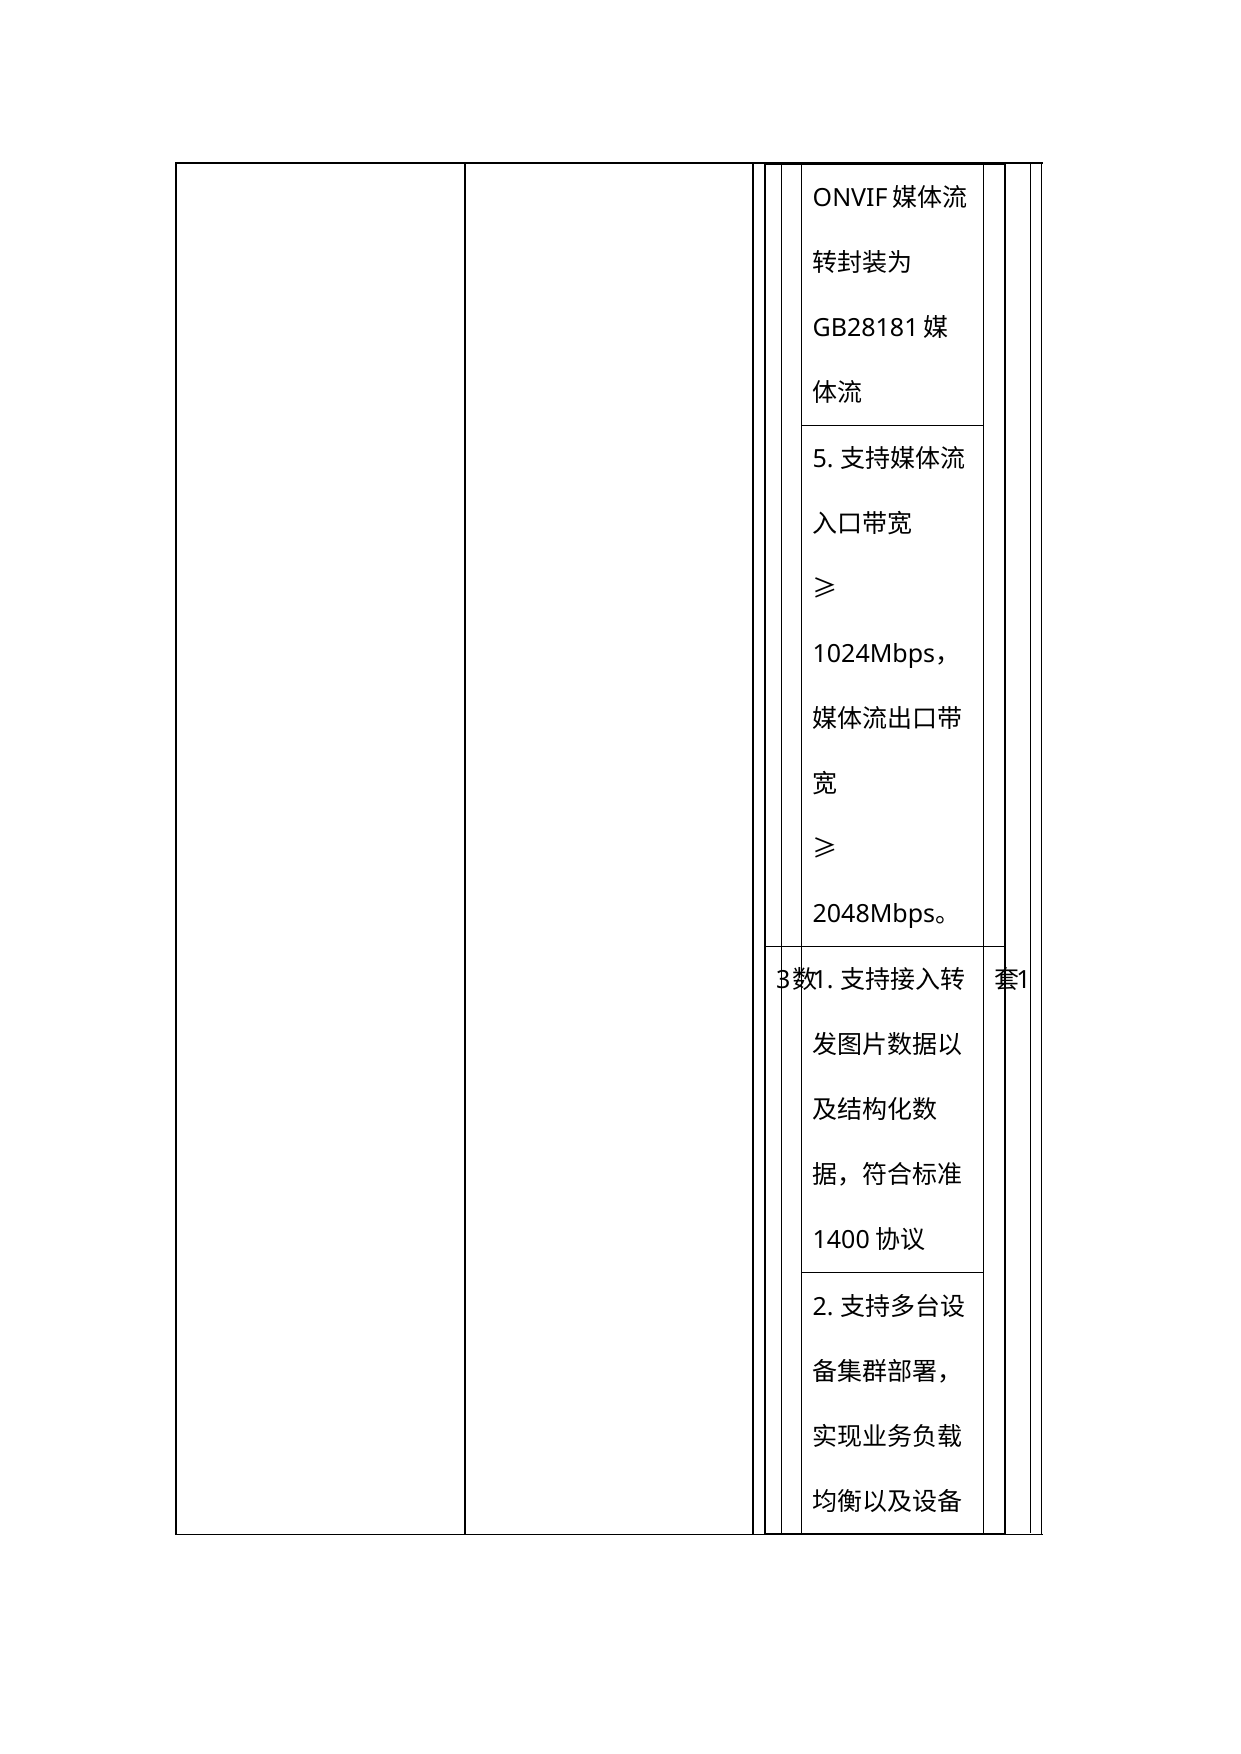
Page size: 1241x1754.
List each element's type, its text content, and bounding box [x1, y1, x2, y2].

table_cell [984, 947, 1004, 1533]
table_cell [766, 947, 781, 1533]
table_cell 1 [177, 164, 464, 1534]
table_cell [802, 165, 983, 425]
table_cell [1006, 164, 1041, 1534]
table_cell ▲ [466, 164, 752, 1534]
table_cell [782, 947, 801, 1533]
table_cell [754, 164, 764, 1534]
table_cell [802, 947, 983, 1272]
table_cell [782, 165, 801, 946]
table_cell [802, 1273, 983, 1533]
table_cell [766, 165, 781, 946]
table_cell [802, 426, 983, 946]
table_cell [984, 165, 1004, 946]
